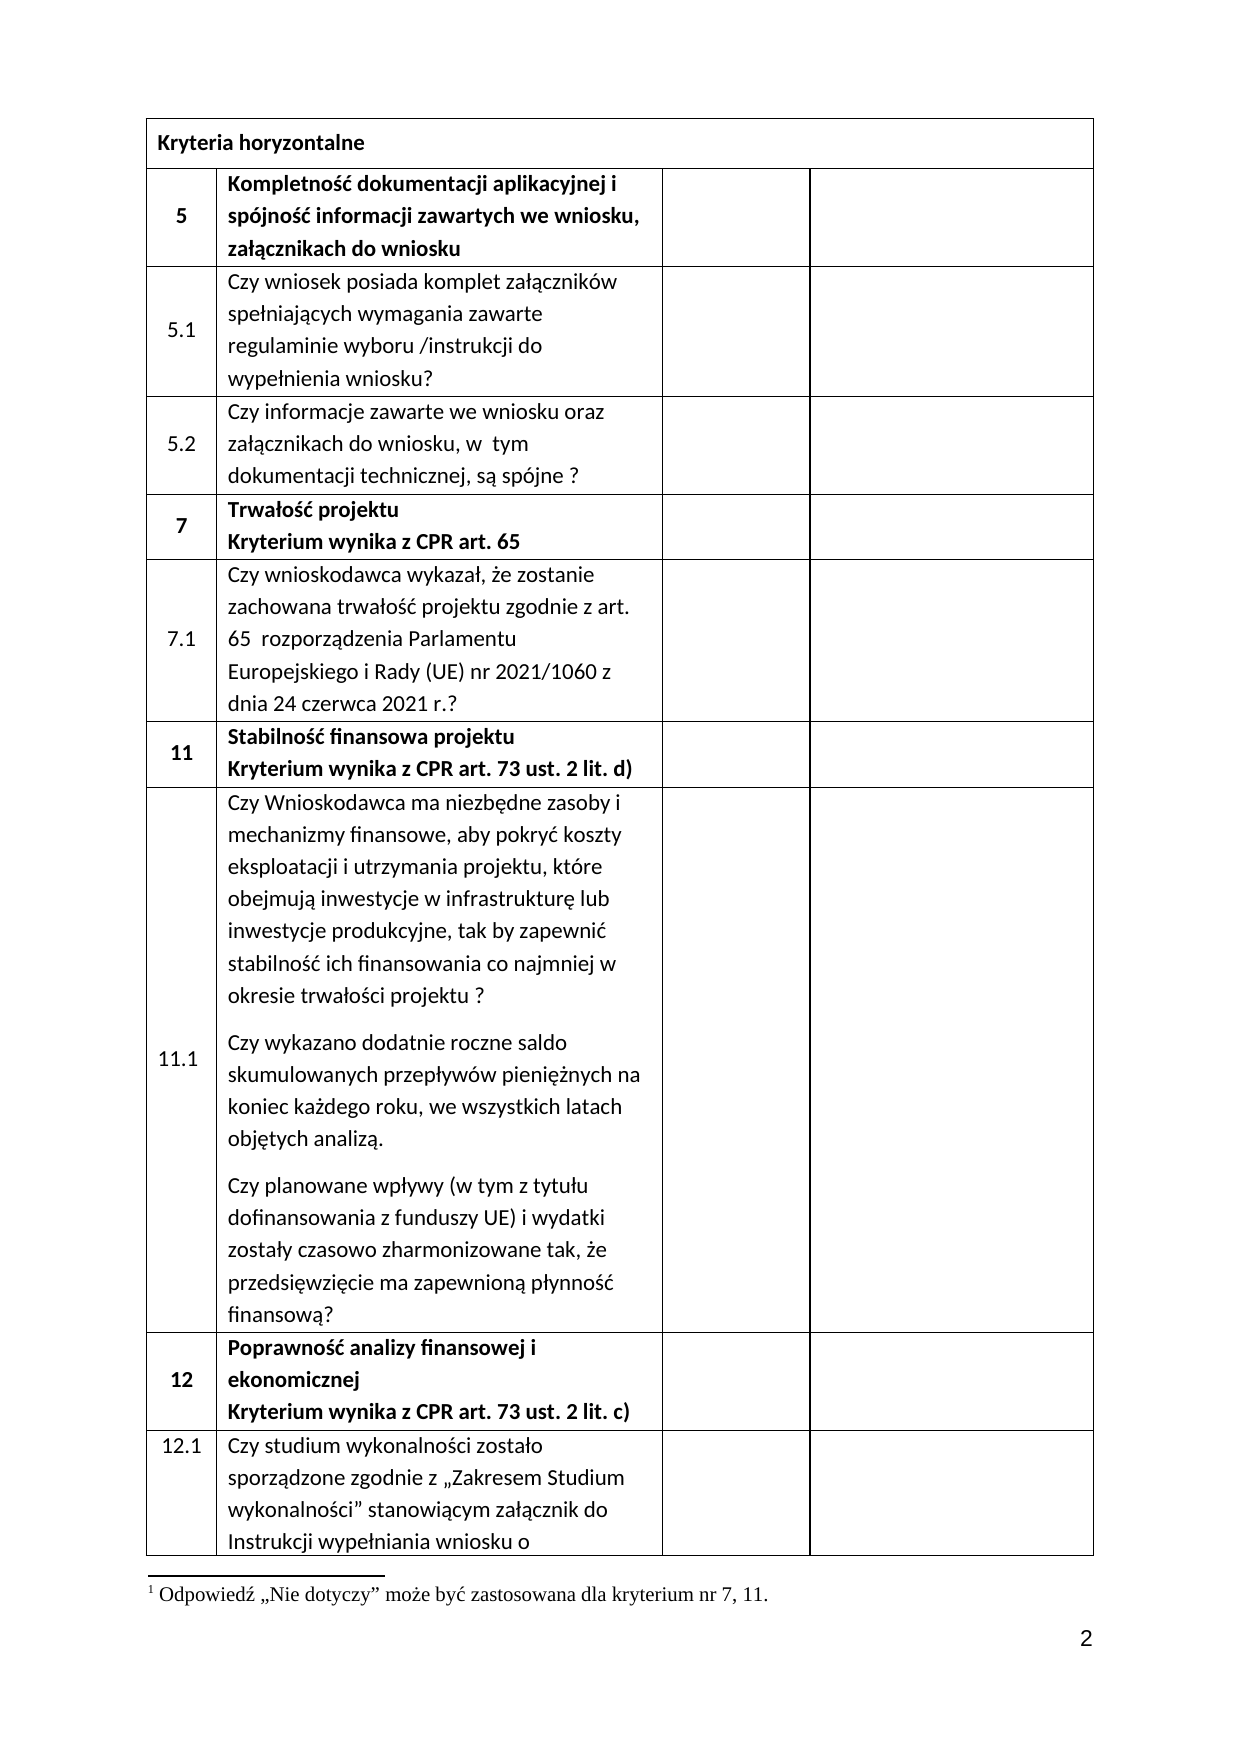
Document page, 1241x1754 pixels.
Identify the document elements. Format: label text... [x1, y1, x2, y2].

table_cell [663, 788, 809, 1332]
table_cell [811, 1431, 1093, 1555]
table_cell Czy informacje zawarte we wniosku oraz załącznikach do wniosku, w tym dokumentacji technicznej, są spójne ? [217, 397, 662, 494]
table_cell 5.2 [147, 397, 216, 494]
table_cell [663, 722, 809, 787]
table_cell [811, 495, 1093, 559]
table_cell 7 [147, 495, 216, 559]
table_cell Stabilność finansowa projektu Kryterium wynika z CPR art. 73 ust. 2 lit. d) [217, 722, 662, 787]
table_cell 11.1 [147, 788, 216, 1332]
table_cell 12.1 [147, 1431, 216, 1555]
table_cell Kompletność dokumentacji aplikacyjnej i spójność informacji zawartych we wniosku, załącznikach do wniosku [217, 169, 662, 266]
table_cell Poprawność analizy finansowej i ekonomicznej Kryterium wynika z CPR art. 73 ust. 2 lit. c) [217, 1333, 662, 1430]
table_cell 12 [147, 1333, 216, 1430]
table_cell [811, 788, 1093, 1332]
table_cell [811, 397, 1093, 494]
table_cell Trwałość projektu Kryterium wynika z CPR art. 65 [217, 495, 662, 559]
table_cell [811, 722, 1093, 787]
table_cell [663, 1333, 809, 1430]
table_cell [663, 495, 809, 559]
table_cell [663, 560, 809, 721]
table_cell Kryteria horyzontalne [147, 119, 1093, 168]
table_cell [663, 397, 809, 494]
table_cell [811, 560, 1093, 721]
table_cell 5 [147, 169, 216, 266]
table_cell [663, 267, 809, 396]
table_cell [811, 267, 1093, 396]
table_cell [663, 1431, 809, 1555]
table_cell [663, 169, 809, 266]
table_cell [811, 169, 1093, 266]
table_cell 11 [147, 722, 216, 787]
table_cell 5.1 [147, 267, 216, 396]
table_cell Czy wnioskodawca wykazał, że zostanie zachowana trwałość projektu zgodnie z art. 65 rozporządzenia Parlamentu Europejskiego i Rady (UE) nr 2021/1060 z dnia 24 czerwca 2021 r.? [217, 560, 662, 721]
table_cell Czy Wnioskodawca ma niezbędne zasoby i mechanizmy finansowe, aby pokryć koszty eksploatacji i utrzymania projektu, które obejmują inwestycje w infrastrukturę lub inwestycje produkcyjne, tak by zapewnić stabilność ich finansowania co najmniej w okresie trwałości projektu ? Czy wykazano dodatnie roczne saldo skumulowanych przepływów pieniężnych na koniec każdego roku, we wszystkich latach objętych analizą. Czy planowane wpływy (w tym z tytułu dofinansowania z funduszy UE) i wydatki zostały czasowo zharmonizowane tak, że przedsięwzięcie ma zapewnioną płynność finansową? [217, 788, 662, 1332]
table_cell Czy wniosek posiada komplet załączników spełniających wymagania zawarte regulaminie wyboru /instrukcji do wypełnienia wniosku? [217, 267, 662, 396]
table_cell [217, 1431, 662, 1555]
table_cell [811, 1333, 1093, 1430]
table_cell 7.1 [147, 560, 216, 721]
